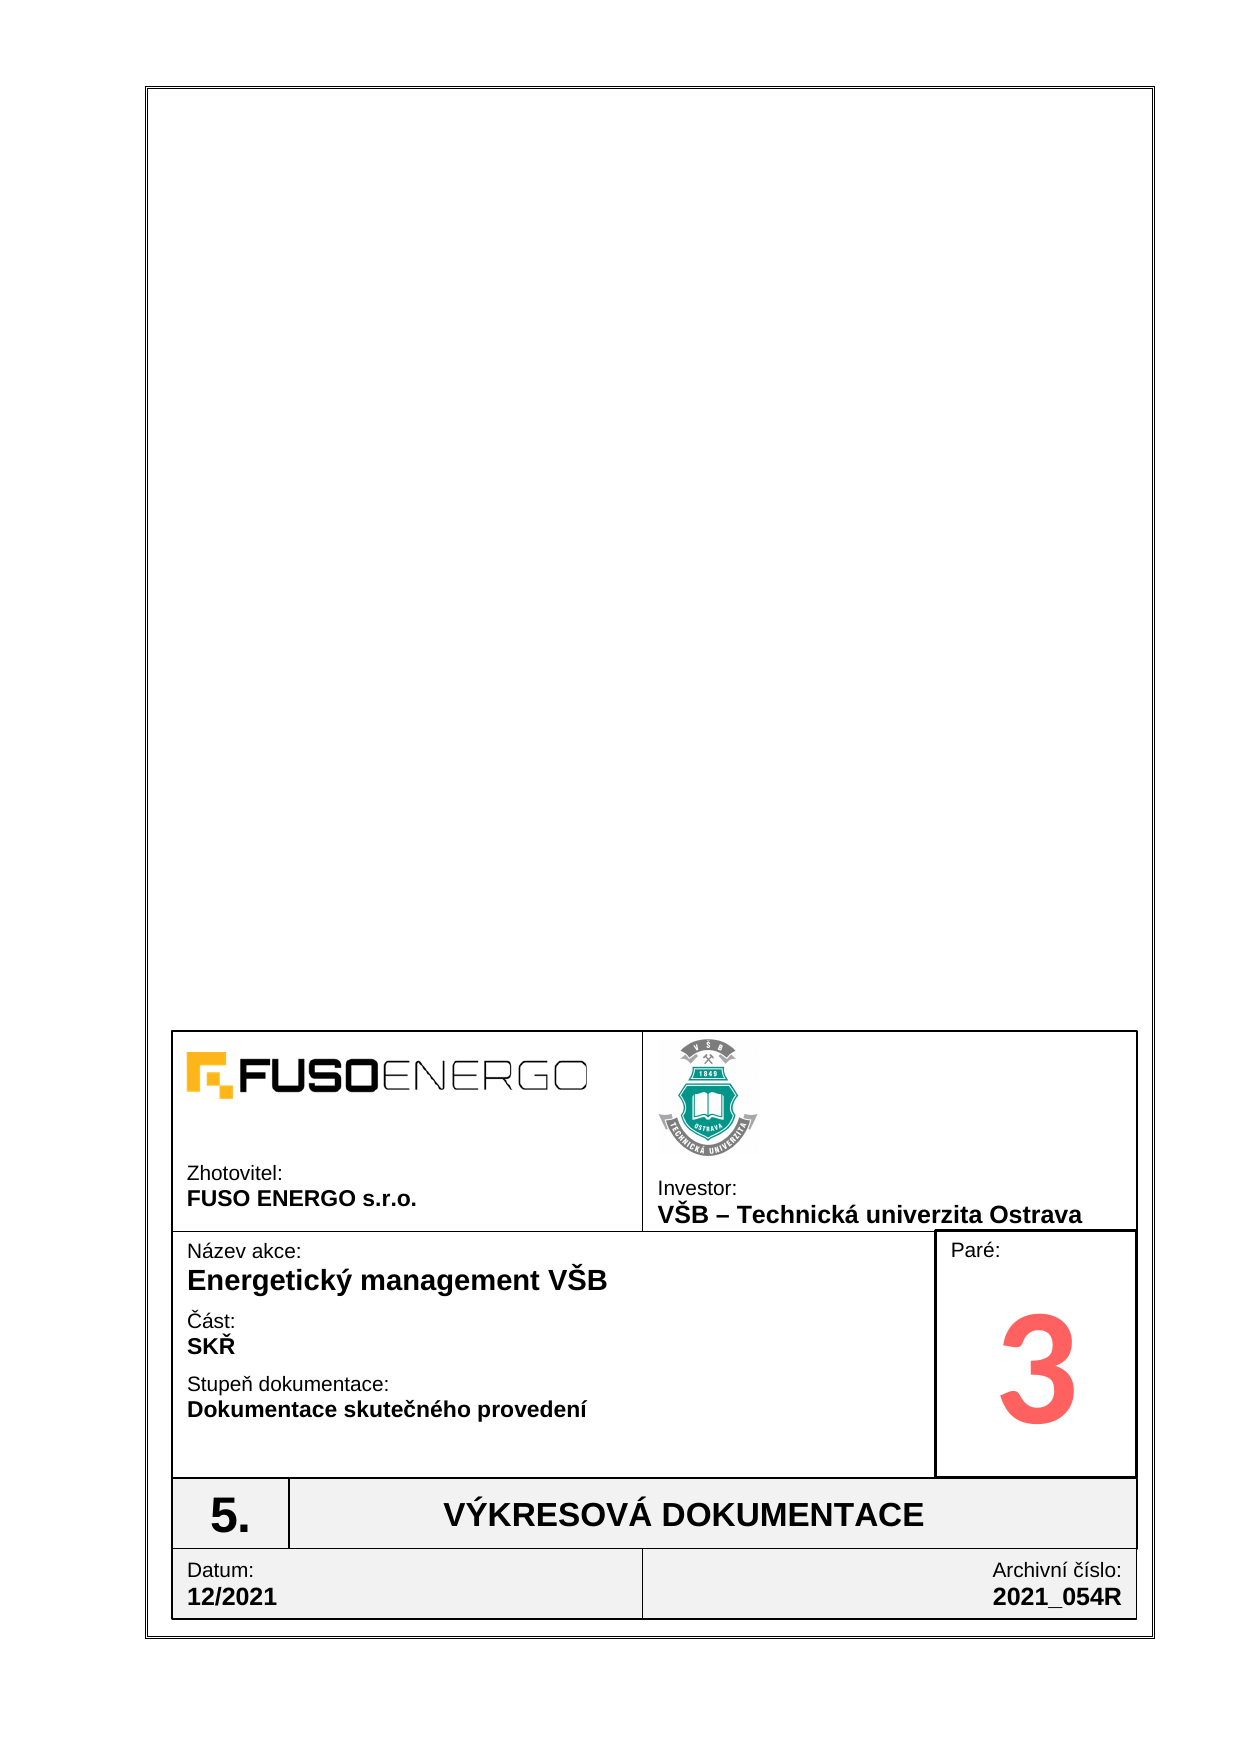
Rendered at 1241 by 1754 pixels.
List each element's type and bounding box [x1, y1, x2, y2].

picture [186, 1052, 587, 1099]
picture [657, 1038, 759, 1157]
